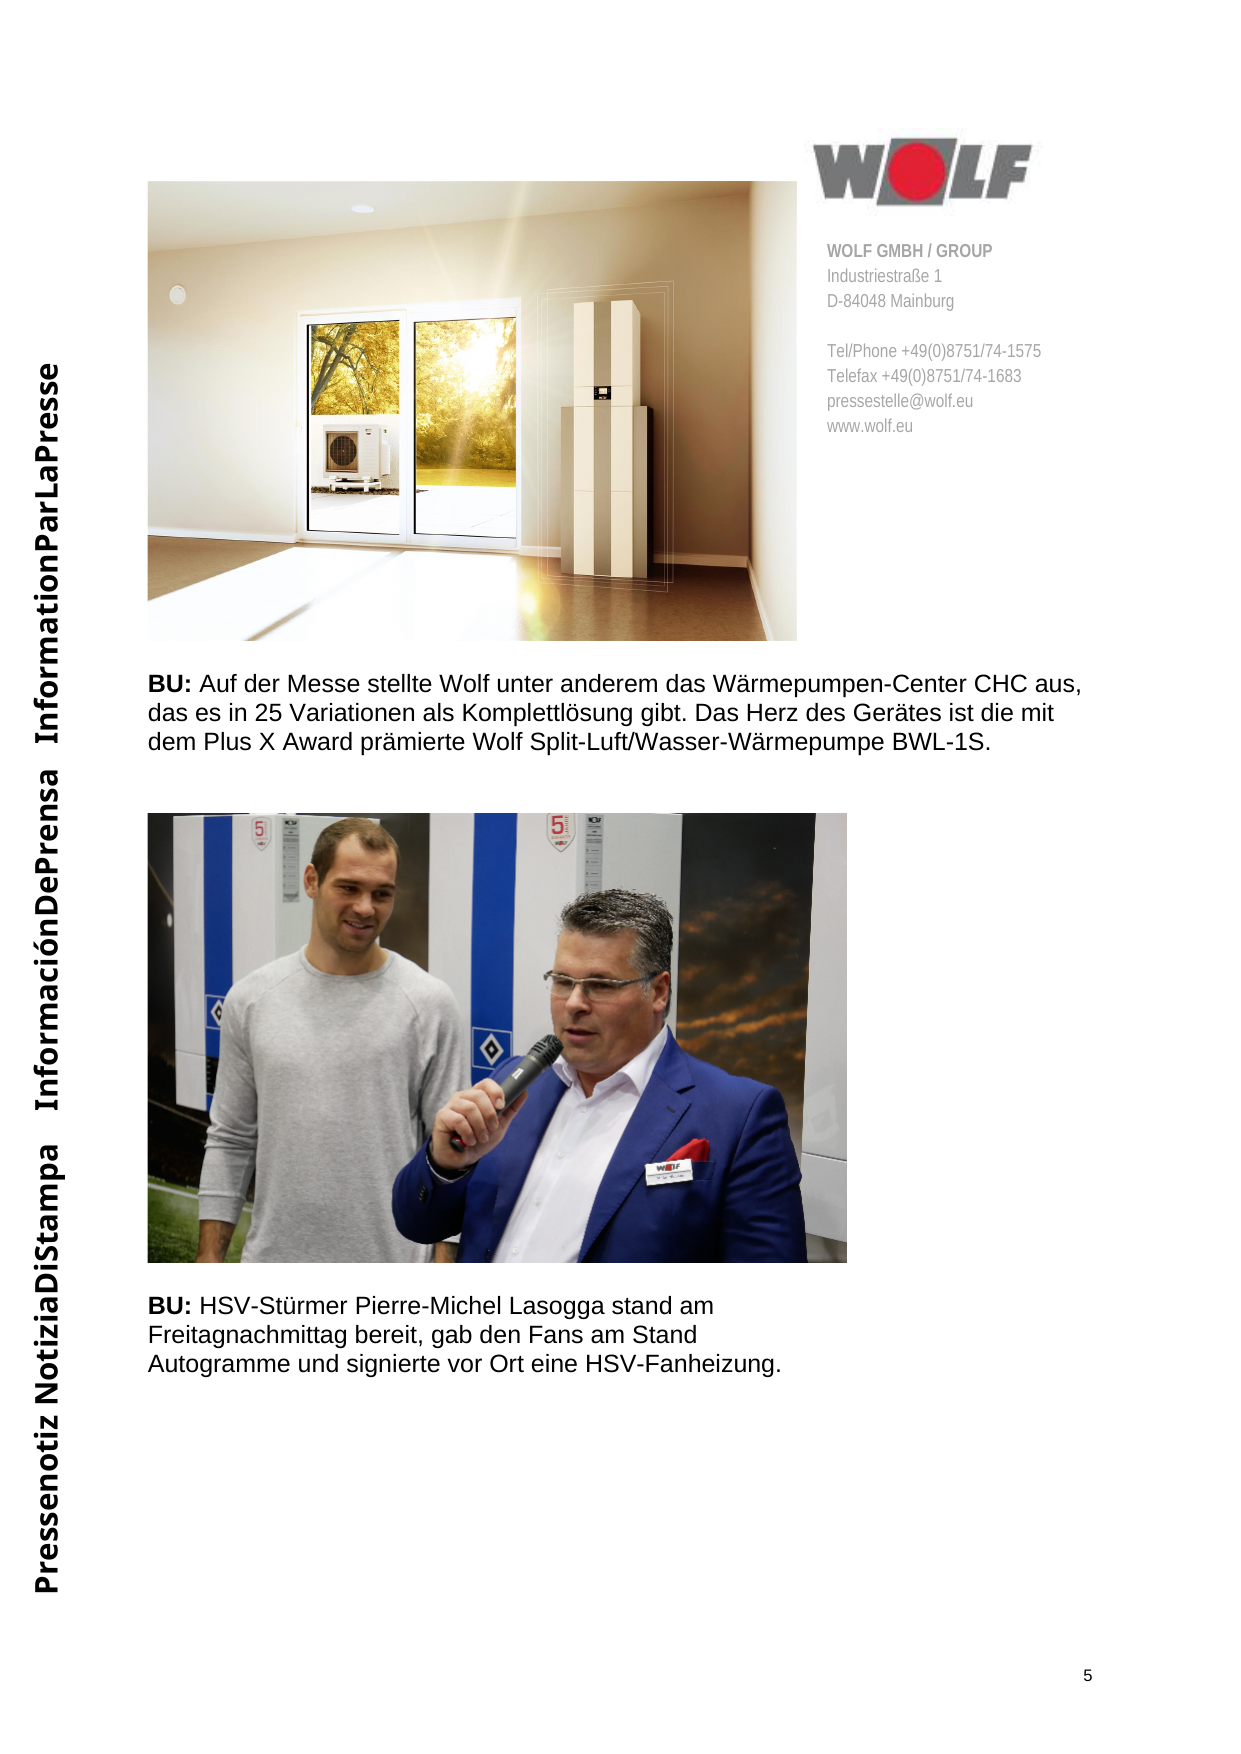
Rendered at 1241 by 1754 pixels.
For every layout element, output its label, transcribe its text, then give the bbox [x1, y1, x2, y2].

text BU: HSV-Stürmer Pierre-Michel Lasogga stand am Freitagnachmittag bereit, gab den Fans am Stand Autogramme und signierte vor Ort eine HSV-Fanheizung. [148, 1263, 797, 1377]
picture [147, 181, 797, 641]
text BU: Auf der Messe stellte Wolf unter anderem das Wärmepumpen-Center CHC aus, das es in 25 Variationen als Komplettlösung gibt. Das Herz des Gerätes ist die mit dem Plus X Award prämierte Wolf Split-Luft/Wasser-Wärmepumpe BWL-1S. [148, 669, 1092, 756]
picture [147, 813, 847, 1263]
picture [803, 128, 1044, 216]
